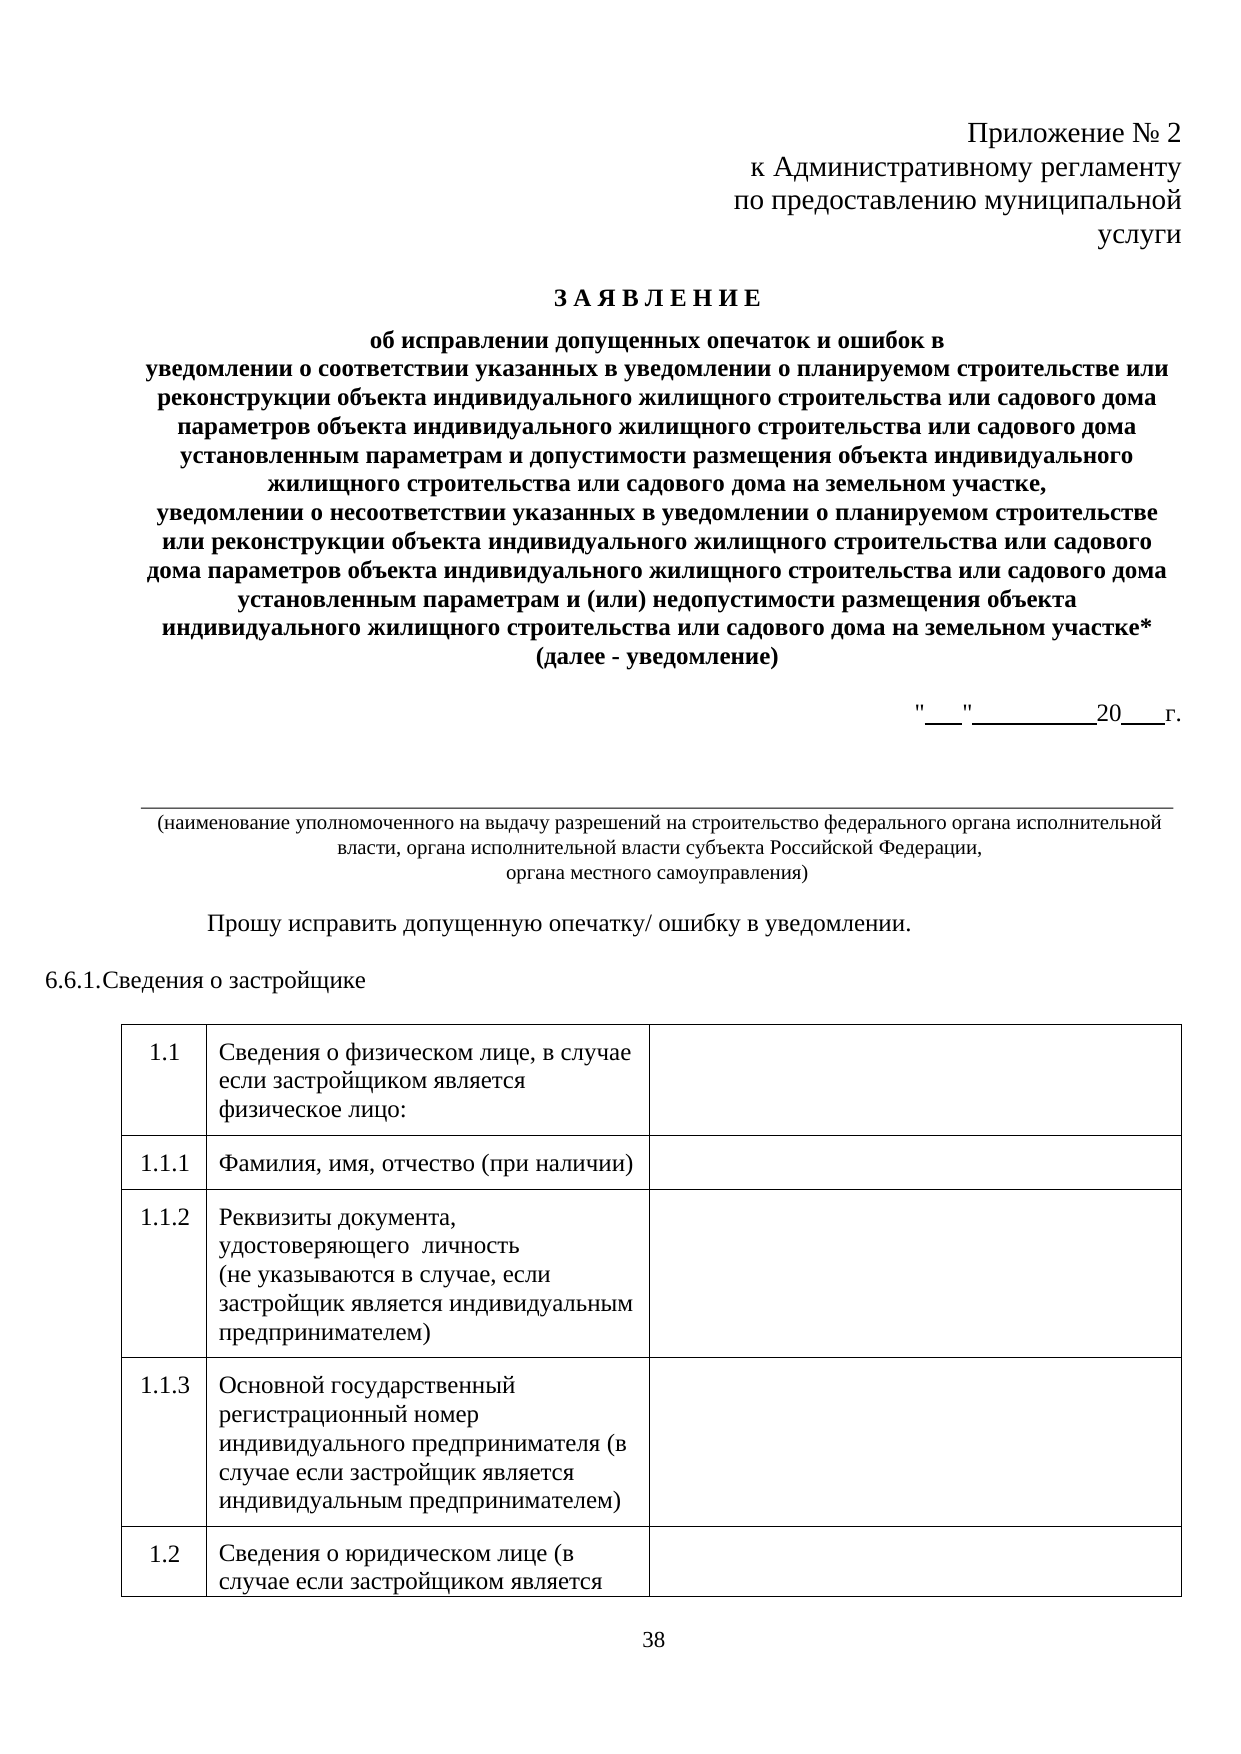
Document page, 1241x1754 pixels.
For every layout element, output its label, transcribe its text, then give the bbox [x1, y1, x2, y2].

table_cell Сведения о юридическом лице (в случае если застройщиком является [207, 1527, 649, 1596]
text (далее - уведомление) [133, 641, 1181, 670]
table_cell [650, 1358, 1181, 1526]
table_cell 1.2 [122, 1527, 206, 1596]
text (наименование уполномоченного на выдачу разрешений на строительство федерального органа исполнительной власти, органа исполнительной власти субъекта Российской Федерации, [135, 803, 1184, 859]
text Приложение № 2 к Административному регламенту по предоставлению муниципальной услуги [721, 115, 1182, 249]
text Прошу исправить допущенную опечатку/ ошибку в уведомлении. [207, 908, 1205, 937]
table_header [650, 1025, 1181, 1135]
text " " 20 г. [102, 698, 1182, 727]
table_cell Фамилия, имя, отчество (при наличии) [207, 1136, 649, 1189]
list Сведения о застройщике [45, 966, 1205, 994]
text уведомлении о соответствии указанных в уведомлении о планируемом строительстве или реконструкции объекта индивидуального жилищного строительства или садового дома параметров объекта индивидуального жилищного строительства или садового дома установленным параметрам и допустимости размещения объекта индивидуального жилищного строительства или садового дома на земельном участке, [133, 353, 1181, 497]
table_header Сведения о физическом лице, в случае если застройщиком является физическое лицо: [207, 1025, 649, 1135]
table_cell 1.1.2 [122, 1190, 206, 1357]
table_cell 1.1.3 [122, 1358, 206, 1526]
table_cell [650, 1527, 1181, 1596]
table_header 1.1 [122, 1025, 206, 1135]
text З А Я В Л Е Н И Е [133, 283, 1181, 312]
table_cell 1.1.1 [122, 1136, 206, 1189]
text органа местного самоуправления) [133, 860, 1181, 884]
table_cell Основной государственный регистрационный номер индивидуального предпринимателя (в случае если застройщик является индивидуальным предпринимателем) [207, 1358, 649, 1526]
table_cell [650, 1136, 1181, 1189]
table_cell [650, 1190, 1181, 1357]
table_cell Реквизиты документа, удостоверяющего личность (не указываются в случае, если застройщик является индивидуальным предпринимателем) [207, 1190, 649, 1357]
text об исправлении допущенных опечаток и ошибок в [133, 325, 1181, 353]
text уведомлении о несоответствии указанных в уведомлении о планируемом строительстве или реконструкции объекта индивидуального жилищного строительства или садового дома параметров объекта индивидуального жилищного строительства или садового дома установленным параметрам и (или) недопустимости размещения объекта индивидуального жилищного строительства или садового дома на земельном участке* [135, 497, 1179, 641]
